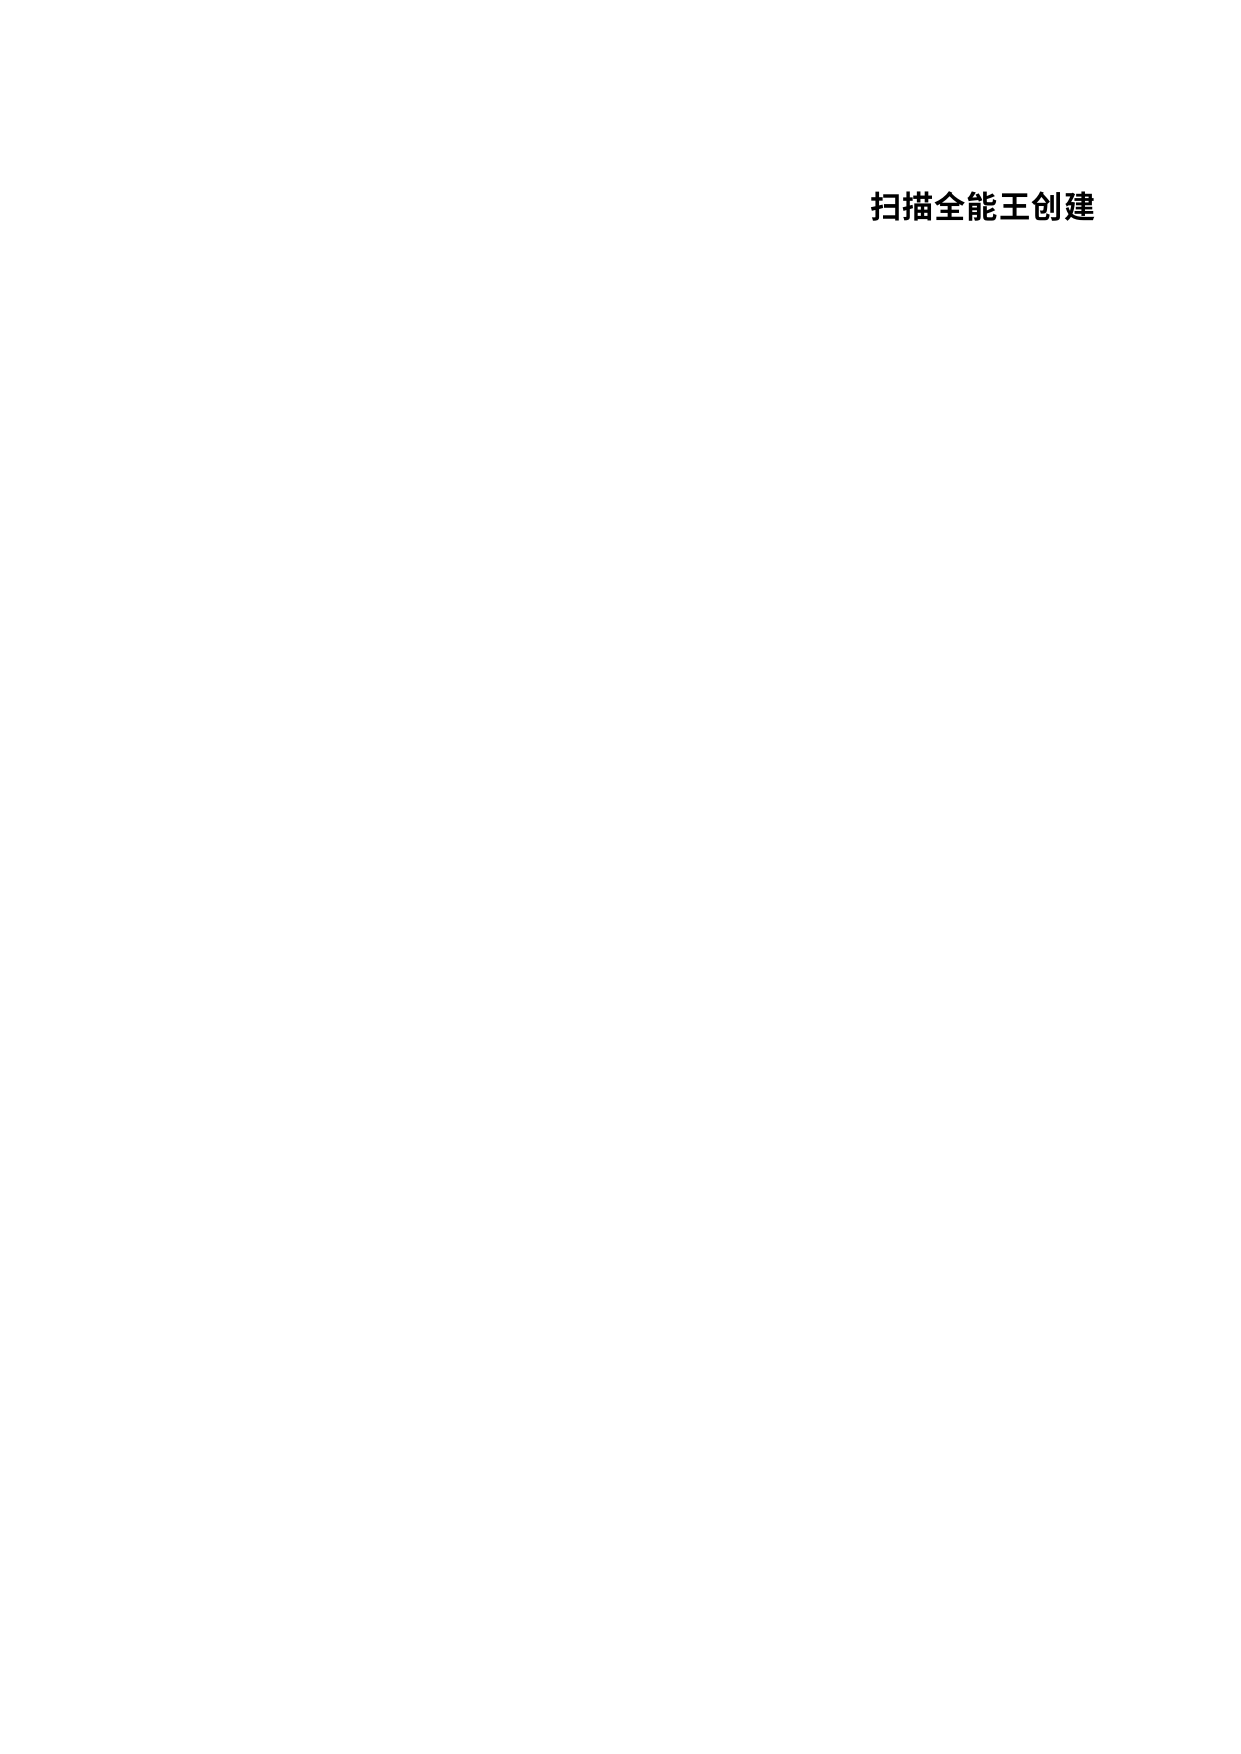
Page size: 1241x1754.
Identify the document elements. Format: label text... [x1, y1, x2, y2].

text 扫描全能王创建 [141, 190, 1095, 225]
